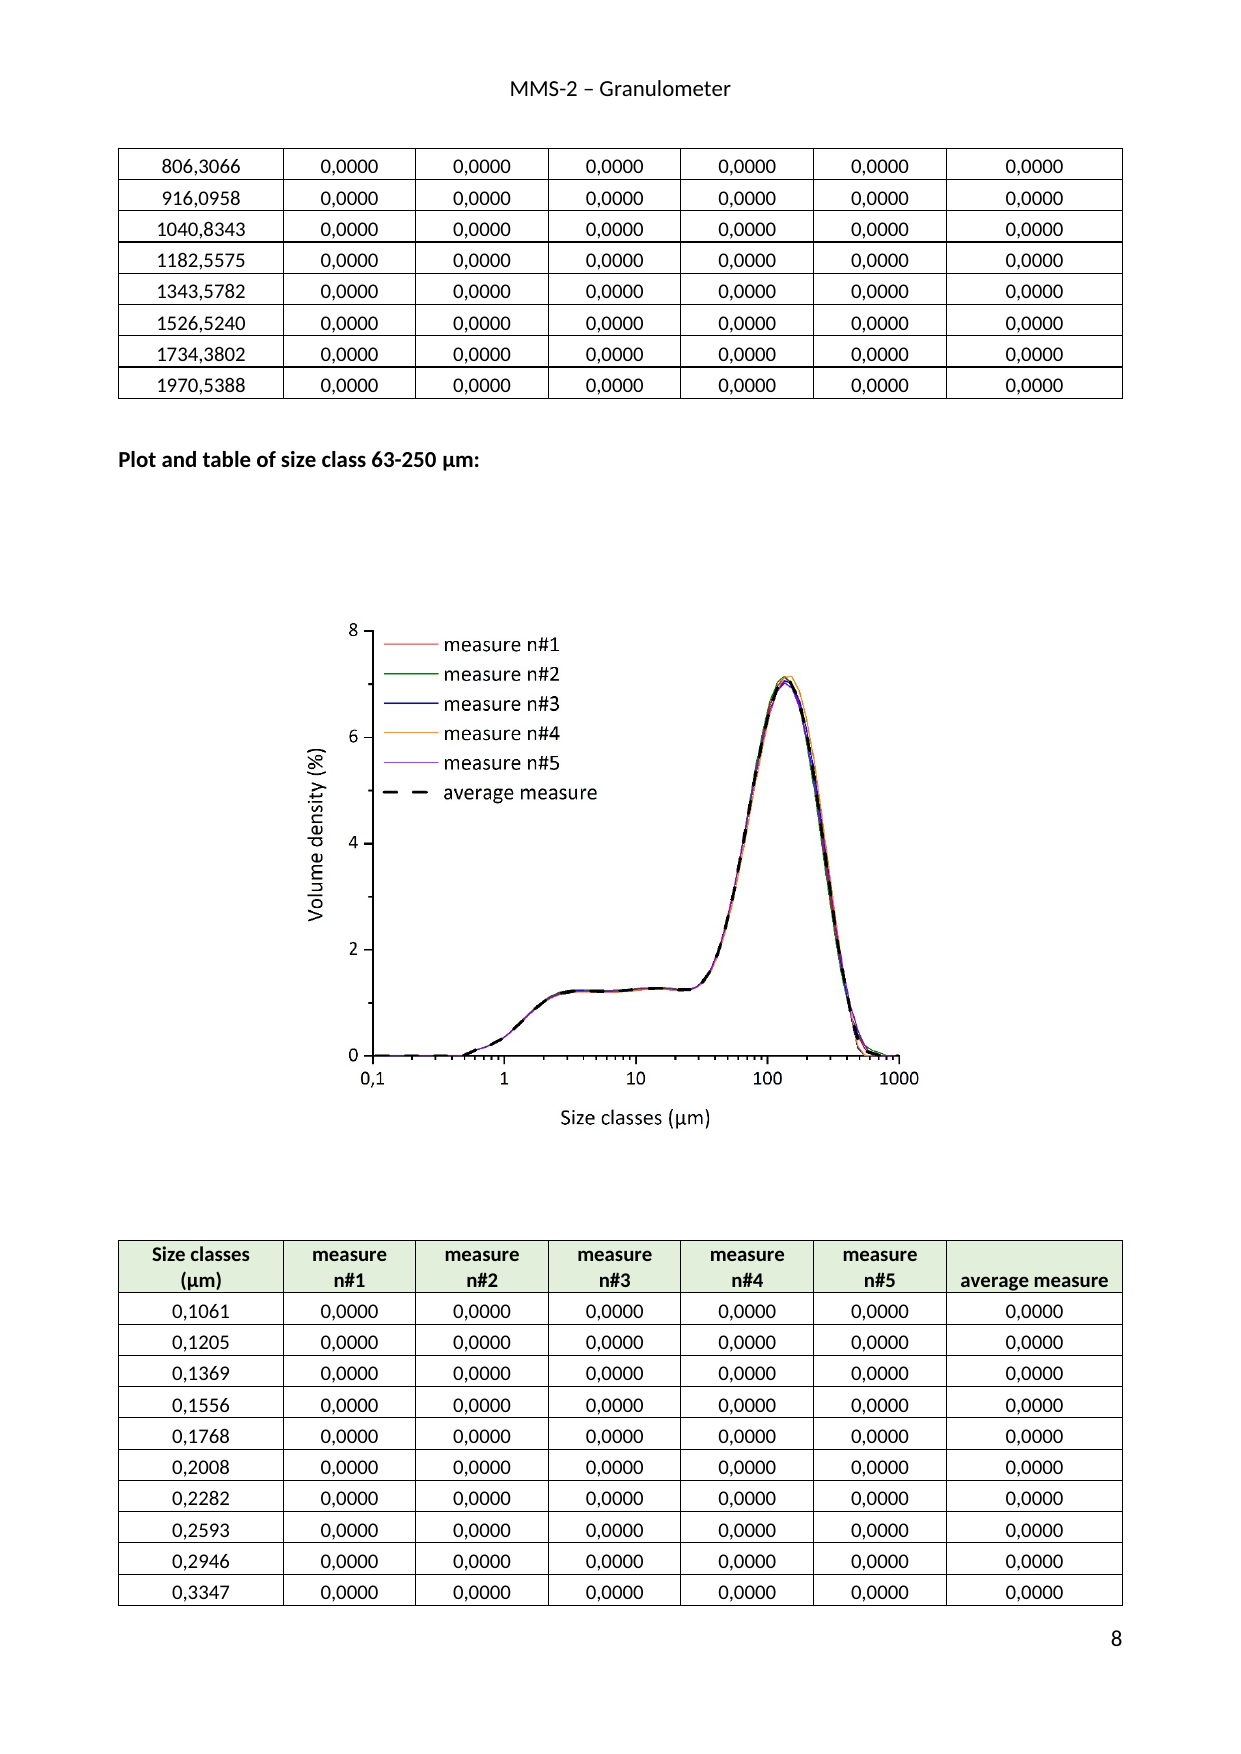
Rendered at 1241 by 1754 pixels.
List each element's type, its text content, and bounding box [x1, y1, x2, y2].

table_cell 1970,5388 [119, 368, 283, 398]
table_cell 0,0000 [681, 336, 813, 366]
table_cell 0,0000 [284, 1356, 415, 1386]
table_cell 0,0000 [284, 180, 415, 210]
table_cell 0,0000 [814, 1450, 946, 1480]
table_cell 0,0000 [947, 274, 1122, 304]
table_cell 0,1205 [119, 1325, 283, 1355]
table_cell 0,0000 [947, 1481, 1122, 1511]
table_cell 0,0000 [549, 1450, 680, 1480]
table_cell 0,0000 [416, 1325, 548, 1355]
table_cell 1040,8343 [119, 211, 283, 241]
table_cell 0,0000 [416, 149, 548, 179]
table_cell 0,0000 [814, 336, 946, 366]
table_cell 1734,3802 [119, 336, 283, 366]
table_cell 0,0000 [549, 1356, 680, 1386]
table_cell 1182,5575 [119, 243, 283, 273]
table_cell 0,0000 [284, 1512, 415, 1542]
table_cell 0,0000 [549, 1325, 680, 1355]
table_header Size classes (µm) [119, 1241, 283, 1292]
table_cell 0,0000 [284, 368, 415, 398]
table_cell 0,0000 [416, 368, 548, 398]
table_cell 0,0000 [947, 1450, 1122, 1480]
table_cell 0,0000 [416, 1543, 548, 1573]
table_cell 0,0000 [947, 149, 1122, 179]
table_cell 0,0000 [549, 243, 680, 273]
table_header measure n#5 [814, 1241, 946, 1292]
table_cell 0,0000 [284, 1543, 415, 1573]
table_cell 0,0000 [284, 1481, 415, 1511]
table_cell 0,0000 [814, 1418, 946, 1448]
table_cell 0,0000 [814, 305, 946, 335]
table_cell 0,0000 [549, 211, 680, 241]
table_cell 0,0000 [681, 1325, 813, 1355]
table_cell 0,2008 [119, 1450, 283, 1480]
table_cell 0,0000 [814, 180, 946, 210]
table_cell 0,0000 [947, 305, 1122, 335]
table_cell 0,0000 [549, 1418, 680, 1448]
table_cell 0,0000 [947, 1512, 1122, 1542]
table_cell 1343,5782 [119, 274, 283, 304]
table_cell 0,0000 [549, 336, 680, 366]
table_cell 0,0000 [416, 1387, 548, 1417]
table_cell 0,0000 [549, 368, 680, 398]
table_cell 0,0000 [284, 211, 415, 241]
table_cell 0,0000 [284, 336, 415, 366]
table_cell 0,0000 [284, 1387, 415, 1417]
table_cell 0,0000 [549, 305, 680, 335]
table_cell 1526,5240 [119, 305, 283, 335]
table_cell 0,0000 [681, 274, 813, 304]
table_cell 0,0000 [947, 1325, 1122, 1355]
table_cell 0,0000 [947, 243, 1122, 273]
table_cell 0,0000 [947, 1293, 1122, 1323]
table_cell 0,0000 [416, 1450, 548, 1480]
table_cell 0,0000 [416, 274, 548, 304]
table_cell 0,0000 [681, 243, 813, 273]
table_cell 0,0000 [681, 368, 813, 398]
table_header measure n#1 [284, 1241, 415, 1292]
table_cell 0,0000 [284, 1293, 415, 1323]
table_cell 0,0000 [947, 368, 1122, 398]
table_cell 0,0000 [814, 1387, 946, 1417]
table_cell 0,0000 [814, 1575, 946, 1605]
table_cell 0,0000 [681, 1356, 813, 1386]
table_cell 0,1556 [119, 1387, 283, 1417]
table_cell 0,0000 [681, 1512, 813, 1542]
table_cell 0,0000 [416, 1418, 548, 1448]
table_cell 0,0000 [681, 1293, 813, 1323]
table_cell 0,0000 [284, 305, 415, 335]
table_cell 0,0000 [284, 1325, 415, 1355]
table_cell 806,3066 [119, 149, 283, 179]
table_cell 0,0000 [947, 1356, 1122, 1386]
table_cell 0,2593 [119, 1512, 283, 1542]
table_cell 0,0000 [549, 1543, 680, 1573]
table_cell 0,0000 [814, 149, 946, 179]
table_header measure n#2 [416, 1241, 548, 1292]
table_cell 0,0000 [814, 1325, 946, 1355]
table_cell 0,0000 [549, 149, 680, 179]
table_cell 0,0000 [549, 1481, 680, 1511]
table_cell 0,0000 [681, 149, 813, 179]
table_cell 0,0000 [549, 180, 680, 210]
table_cell 0,0000 [284, 1575, 415, 1605]
table_cell 0,0000 [284, 243, 415, 273]
table_cell 0,0000 [814, 1293, 946, 1323]
table_cell 0,0000 [416, 243, 548, 273]
table_cell 0,0000 [681, 1575, 813, 1605]
table_cell 0,0000 [416, 336, 548, 366]
table_cell 0,3347 [119, 1575, 283, 1605]
table_cell 0,0000 [549, 1387, 680, 1417]
table_cell 0,0000 [947, 1575, 1122, 1605]
table_cell 0,2282 [119, 1481, 283, 1511]
table_cell 0,0000 [814, 1481, 946, 1511]
picture [234, 562, 1006, 1154]
table_cell 0,0000 [549, 1512, 680, 1542]
table_cell 0,0000 [549, 1575, 680, 1605]
table_cell 0,0000 [681, 1481, 813, 1511]
table_cell 0,0000 [681, 1450, 813, 1480]
table_cell 0,0000 [681, 1543, 813, 1573]
table_cell 0,0000 [549, 1293, 680, 1323]
table_cell 0,0000 [416, 180, 548, 210]
table_cell 0,0000 [284, 1418, 415, 1448]
table_cell 0,0000 [947, 180, 1122, 210]
table_cell 0,1369 [119, 1356, 283, 1386]
table_cell 0,0000 [814, 1543, 946, 1573]
table_cell 0,0000 [947, 336, 1122, 366]
table_cell 0,2946 [119, 1543, 283, 1573]
table_cell 0,0000 [284, 274, 415, 304]
table_header measure n#3 [549, 1241, 680, 1292]
table_header measure n#4 [681, 1241, 813, 1292]
table_cell 0,0000 [814, 211, 946, 241]
table_cell 0,0000 [416, 305, 548, 335]
table_cell 0,0000 [416, 1293, 548, 1323]
table_cell 0,0000 [681, 1418, 813, 1448]
table_cell 0,0000 [416, 1481, 548, 1511]
table_cell 0,0000 [416, 211, 548, 241]
table_cell 0,0000 [814, 368, 946, 398]
table_cell 0,0000 [814, 243, 946, 273]
table_cell 0,0000 [814, 1356, 946, 1386]
table_cell 0,0000 [947, 1418, 1122, 1448]
table_header average measure [947, 1241, 1122, 1292]
table_cell 0,0000 [681, 211, 813, 241]
table_cell 0,0000 [416, 1575, 548, 1605]
table_cell 0,0000 [681, 180, 813, 210]
table_cell 0,0000 [947, 211, 1122, 241]
table_cell 0,0000 [947, 1387, 1122, 1417]
table_cell 0,0000 [681, 305, 813, 335]
table_cell 0,0000 [681, 1387, 813, 1417]
table_cell 0,0000 [416, 1512, 548, 1542]
table_cell 0,1768 [119, 1418, 283, 1448]
table_cell 916,0958 [119, 180, 283, 210]
table_cell 0,0000 [549, 274, 680, 304]
table_cell 0,1061 [119, 1293, 283, 1323]
table_cell 0,0000 [814, 274, 946, 304]
table_cell 0,0000 [814, 1512, 946, 1542]
table_cell 0,0000 [416, 1356, 548, 1386]
table_cell 0,0000 [947, 1543, 1122, 1573]
table_cell 0,0000 [284, 149, 415, 179]
text Plot and table of size class 63-250 µm: [118, 446, 1122, 473]
table_cell 0,0000 [284, 1450, 415, 1480]
